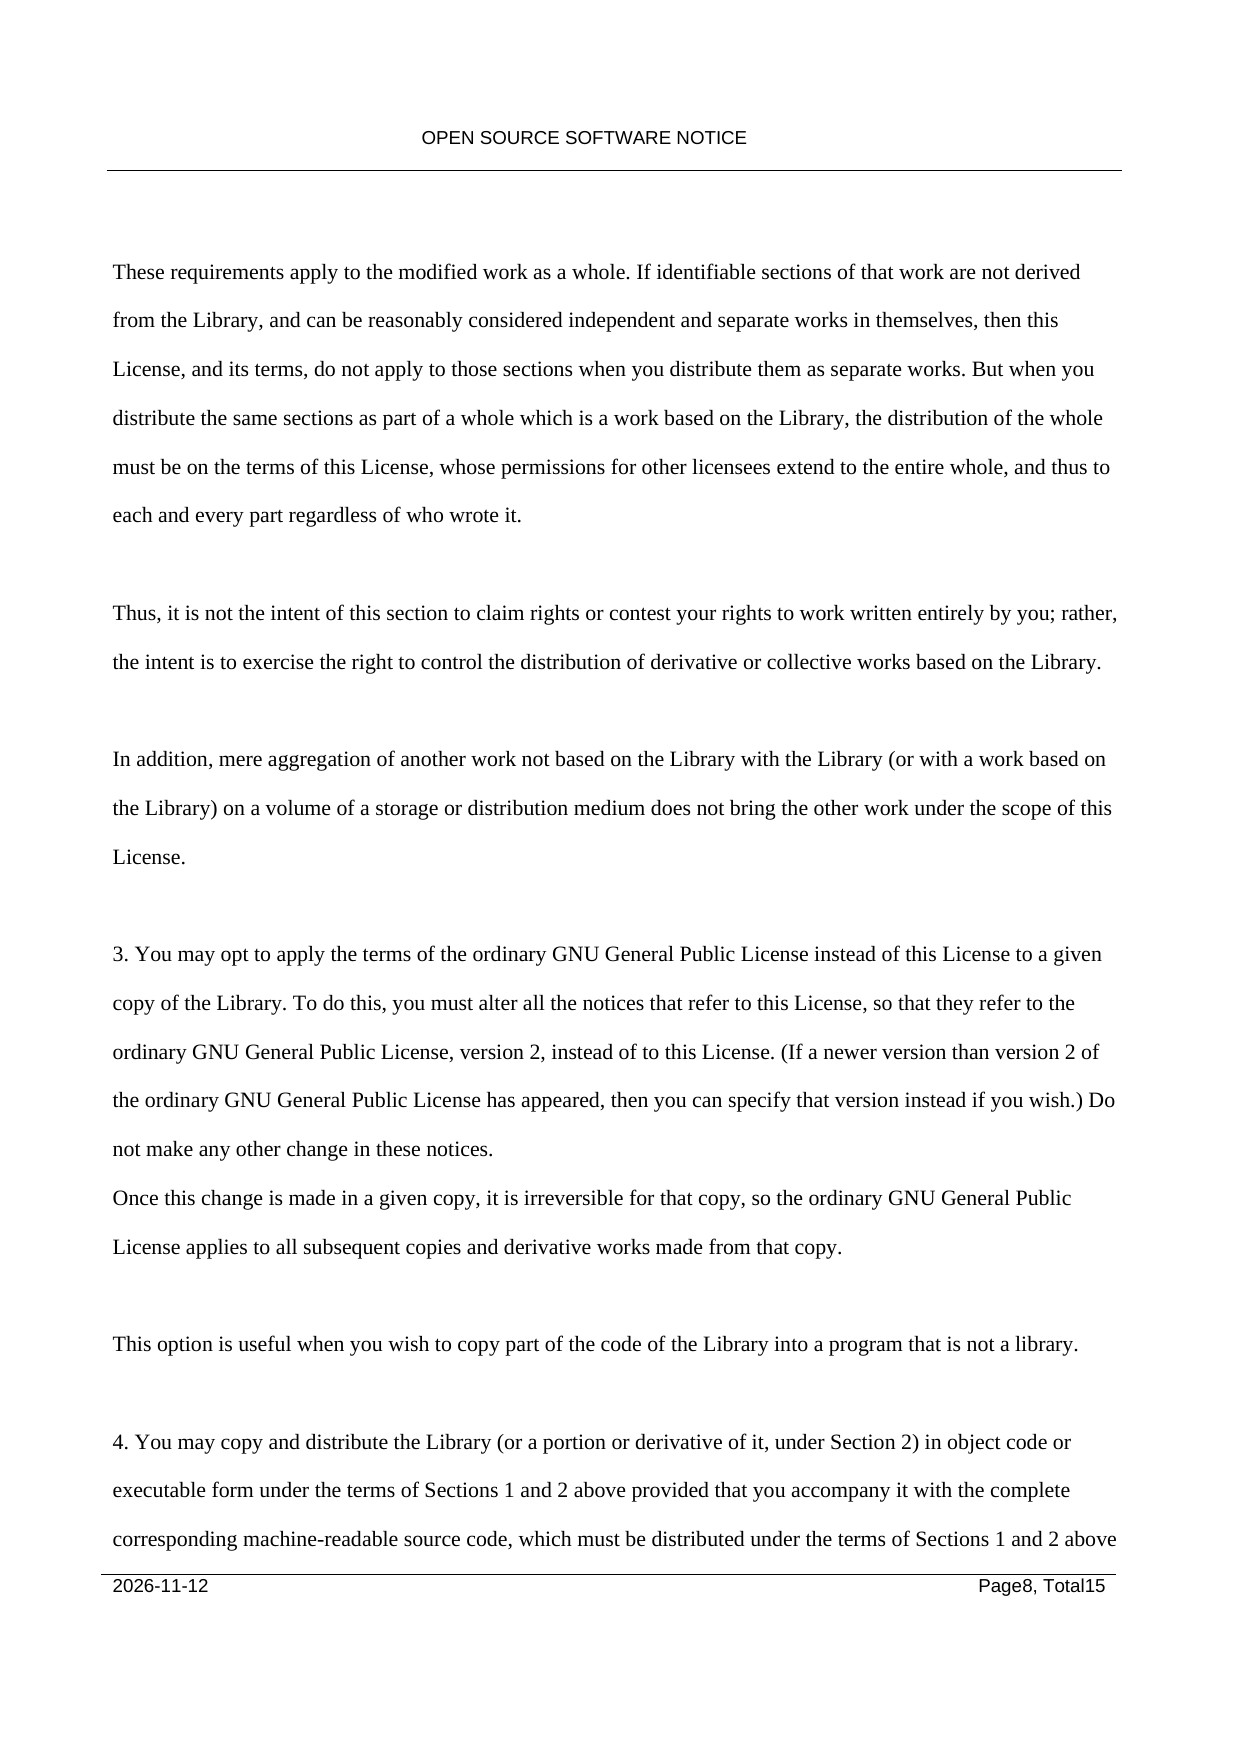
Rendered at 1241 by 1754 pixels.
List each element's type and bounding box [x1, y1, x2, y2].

text [112, 206, 1128, 1555]
